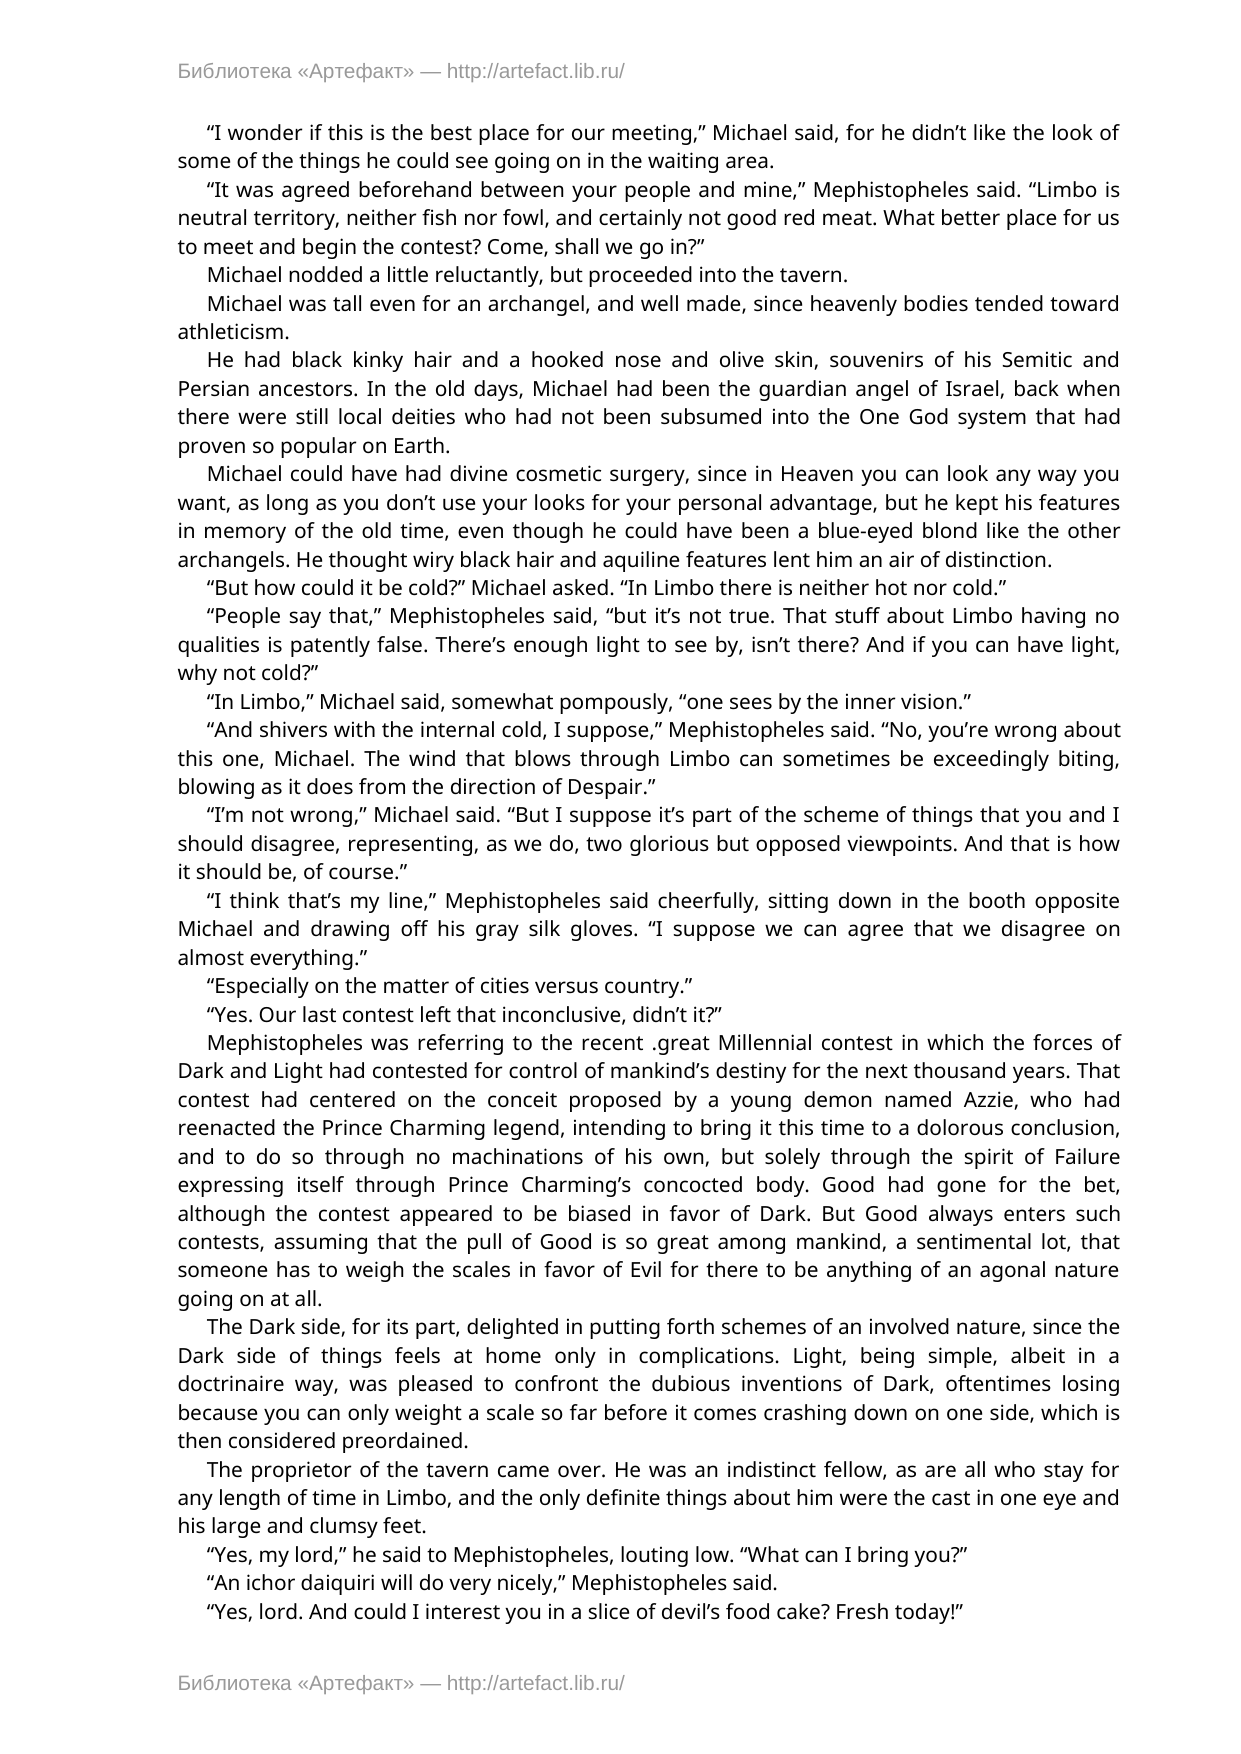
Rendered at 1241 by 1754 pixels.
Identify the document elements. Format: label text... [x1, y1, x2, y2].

text “Yes, lord. And could I interest you in a slice of devil’s food cake? Fresh today!” [177, 1597, 1122, 1625]
text “It was agreed beforehand between your people and mine,” Mephistopheles said. “Limbo is neutral territory, neither fish nor fowl, and certainly not good red meat. What better place for us to meet and begin the contest? Come, shall we go in?” [177, 175, 1122, 260]
text “Especially on the matter of cities versus country.” [177, 971, 1122, 1000]
text “I think that’s my line,” Mephistopheles said cheerfully, sitting down in the booth opposite Michael and drawing off his gray silk gloves. “I suppose we can agree that we disagree on almost everything.” [177, 886, 1122, 971]
text “In Limbo,” Michael said, somewhat pompously, “one sees by the inner vision.” [177, 687, 1122, 715]
text “And shivers with the internal cold, I suppose,” Mephistopheles said. “No, you’re wrong about this one, Michael. The wind that blows through Limbo can sometimes be exceedingly biting, blowing as it does from the direction of Despair.” [177, 715, 1122, 801]
text “But how could it be cold?” Michael asked. “In Limbo there is neither hot nor cold.” [177, 573, 1122, 602]
text Michael could have had divine cosmetic surgery, since in Heaven you can look any way you want, as long as you don’t use your looks for your personal advantage, but he kept his features in memory of the old time, even though he could have been a blue-eyed blond like the other archangels. He thought wiry black hair and aquiline features lent him an air of distinction. [177, 459, 1122, 573]
text “I’m not wrong,” Michael said. “But I suppose it’s part of the scheme of things that you and I should disagree, representing, as we do, two glorious but opposed viewpoints. And that is how it should be, of course.” [177, 801, 1122, 886]
text Mephistopheles was referring to the recent .great Millennial contest in which the forces of Dark and Light had contested for control of mankind’s destiny for the next thousand years. That contest had centered on the conceit proposed by a young demon named Azzie, who had reenacted the Prince Charming legend, intending to bring it this time to a dolorous conclusion, and to do so through no machinations of his own, but solely through the spirit of Failure expressing itself through Prince Charming’s concocted body. Good had gone for the bet, although the contest appeared to be biased in favor of Dark. But Good always enters such contests, assuming that the pull of Good is so great among mankind, a sentimental lot, that someone has to weigh the scales in favor of Evil for there to be anything of an agonal nature going on at all. [177, 1028, 1122, 1312]
text “People say that,” Mephistopheles said, “but it’s not true. That stuff about Limbo having no qualities is patently false. There’s enough light to see by, isn’t there? And if you can have light, why not cold?” [177, 602, 1122, 687]
text The proprietor of the tavern came over. He was an indistinct fellow, as are all who stay for any length of time in Limbo, and the only definite things about him were the cast in one eye and his large and clumsy feet. [177, 1455, 1122, 1540]
text He had black kinky hair and a hooked nose and olive skin, souvenirs of his Semitic and Persian ancestors. In the old days, Michael had been the guardian angel of Israel, back when there were still local deities who had not been subsumed into the One God system that had proven so popular on Earth. [177, 346, 1122, 459]
text “Yes, my lord,” he said to Mephistopheles, louting low. “What can I bring you?” [177, 1540, 1122, 1568]
text “Yes. Our last contest left that inconclusive, didn’t it?” [177, 1000, 1122, 1028]
text The Dark side, for its part, delighted in putting forth schemes of an involved nature, since the Dark side of things feels at home only in complications. Light, being simple, albeit in a doctrinaire way, was pleased to confront the dubious inventions of Dark, oftentimes losing because you can only weight a scale so far before it comes crashing down on one side, which is then considered preordained. [177, 1312, 1122, 1455]
text Michael nodded a little reluctantly, but proceeded into the tavern. [177, 260, 1122, 289]
text “An ichor daiquiri will do very nicely,” Mephistopheles said. [177, 1568, 1122, 1597]
text “I wonder if this is the best place for our meeting,” Michael said, for he didn’t like the look of some of the things he could see going on in the waiting area. [177, 118, 1122, 175]
text Michael was tall even for an archangel, and well made, since heavenly bodies tended toward athleticism. [177, 289, 1122, 346]
